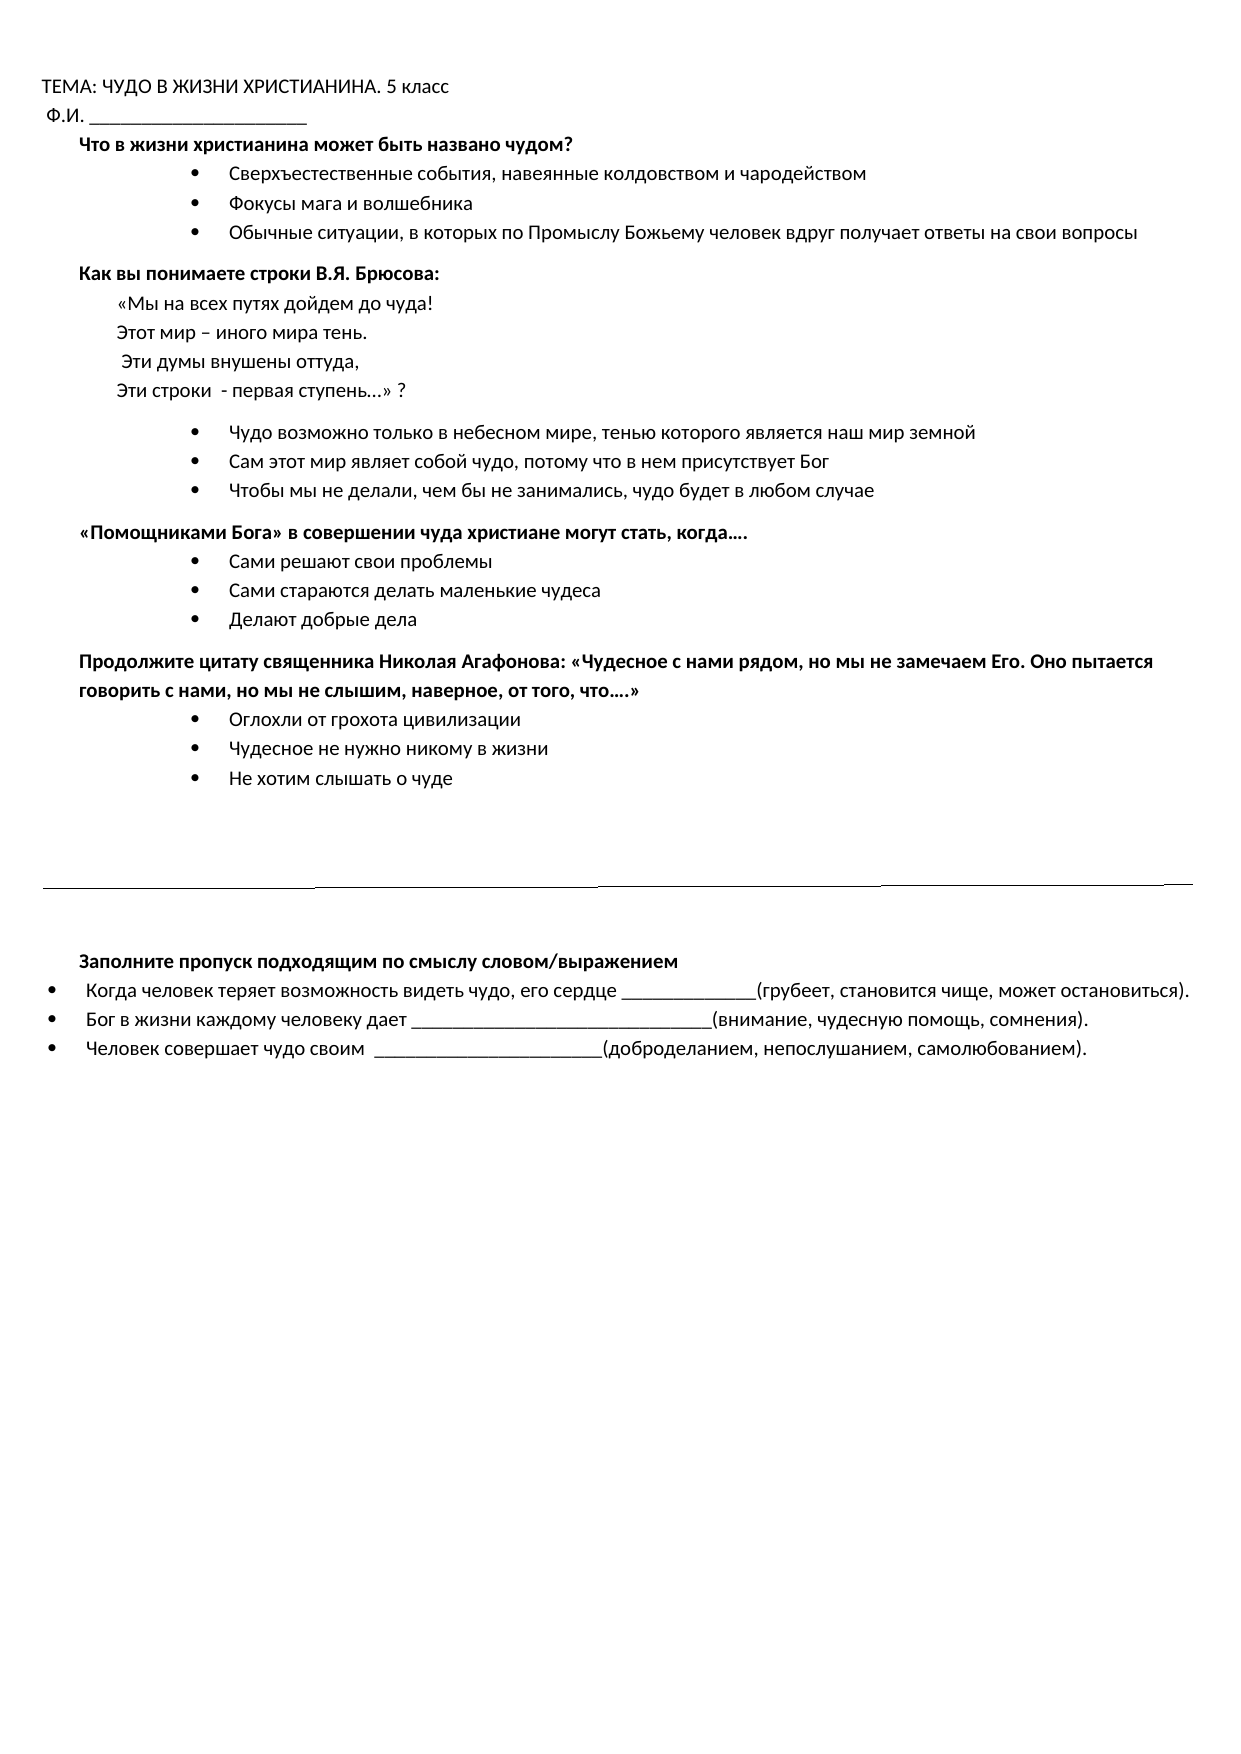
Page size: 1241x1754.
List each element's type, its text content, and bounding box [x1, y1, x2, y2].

list Сами решают свои проблемы [191, 548, 1199, 573]
text Как вы понимаете строки В.Я. Брюсова: [79, 261, 1199, 286]
list Человек совершает чудо своим ______________________(доброделанием, непослушанием, самолюбованием). [48, 1036, 1199, 1061]
list Когда человек теряет возможность видеть чудо, его сердце _____________(грубеет, становится чище, может остановиться). [48, 977, 1199, 1003]
list Чудесное не нужно никому в жизни [191, 736, 1199, 761]
text Ф.И. _____________________ [41, 102, 1199, 128]
list Оглохли от грохота цивилизации [191, 706, 1199, 732]
list Сами стараются делать маленькие чудеса [191, 577, 1199, 603]
list Этот мир – иного мира тень. [116, 319, 1199, 344]
list «Мы на всех путях дойдем до чуда! [116, 290, 1199, 315]
list Сам этот мир являет собой чудо, потому что в нем присутствует Бог [191, 448, 1199, 473]
text ТЕМА: ЧУДО В ЖИЗНИ ХРИСТИАНИНА. 5 класс [41, 73, 1199, 98]
list Делают добрые дела [191, 606, 1199, 632]
list Обычные ситуации, в которых по Промыслу Божьему человек вдруг получает ответы на свои вопросы [191, 219, 1199, 244]
list Чудо возможно только в небесном мире, тенью которого является наш мир земной [191, 419, 1199, 444]
list Сверхъестественные события, навеянные колдовством и чародейством [191, 161, 1199, 186]
text Продолжите цитату священника Николая Агафонова: «Чудесное с нами рядом, но мы не замечаем Его. Оно пытается говорить с нами, но мы не слышим, наверное, от того, что….» [79, 648, 1199, 703]
list Не хотим слышать о чуде [191, 765, 1199, 790]
list Эти строки - первая ступень…» ? [116, 377, 1199, 403]
list Фокусы мага и волшебника [191, 190, 1199, 215]
list Бог в жизни каждому человеку дает _____________________________(внимание, чудесную помощь, сомнения). [48, 1006, 1199, 1032]
text Заполните пропуск подходящим по смыслу словом/выражением [79, 948, 1199, 973]
list Чтобы мы не делали, чем бы не занимались, чудо будет в любом случае [191, 477, 1199, 503]
text Что в жизни христианина может быть названо чудом? [79, 131, 1199, 157]
text «Помощниками Бога» в совершении чуда христиане могут стать, когда…. [79, 519, 1199, 544]
list Эти думы внушены оттуда, [116, 348, 1199, 373]
